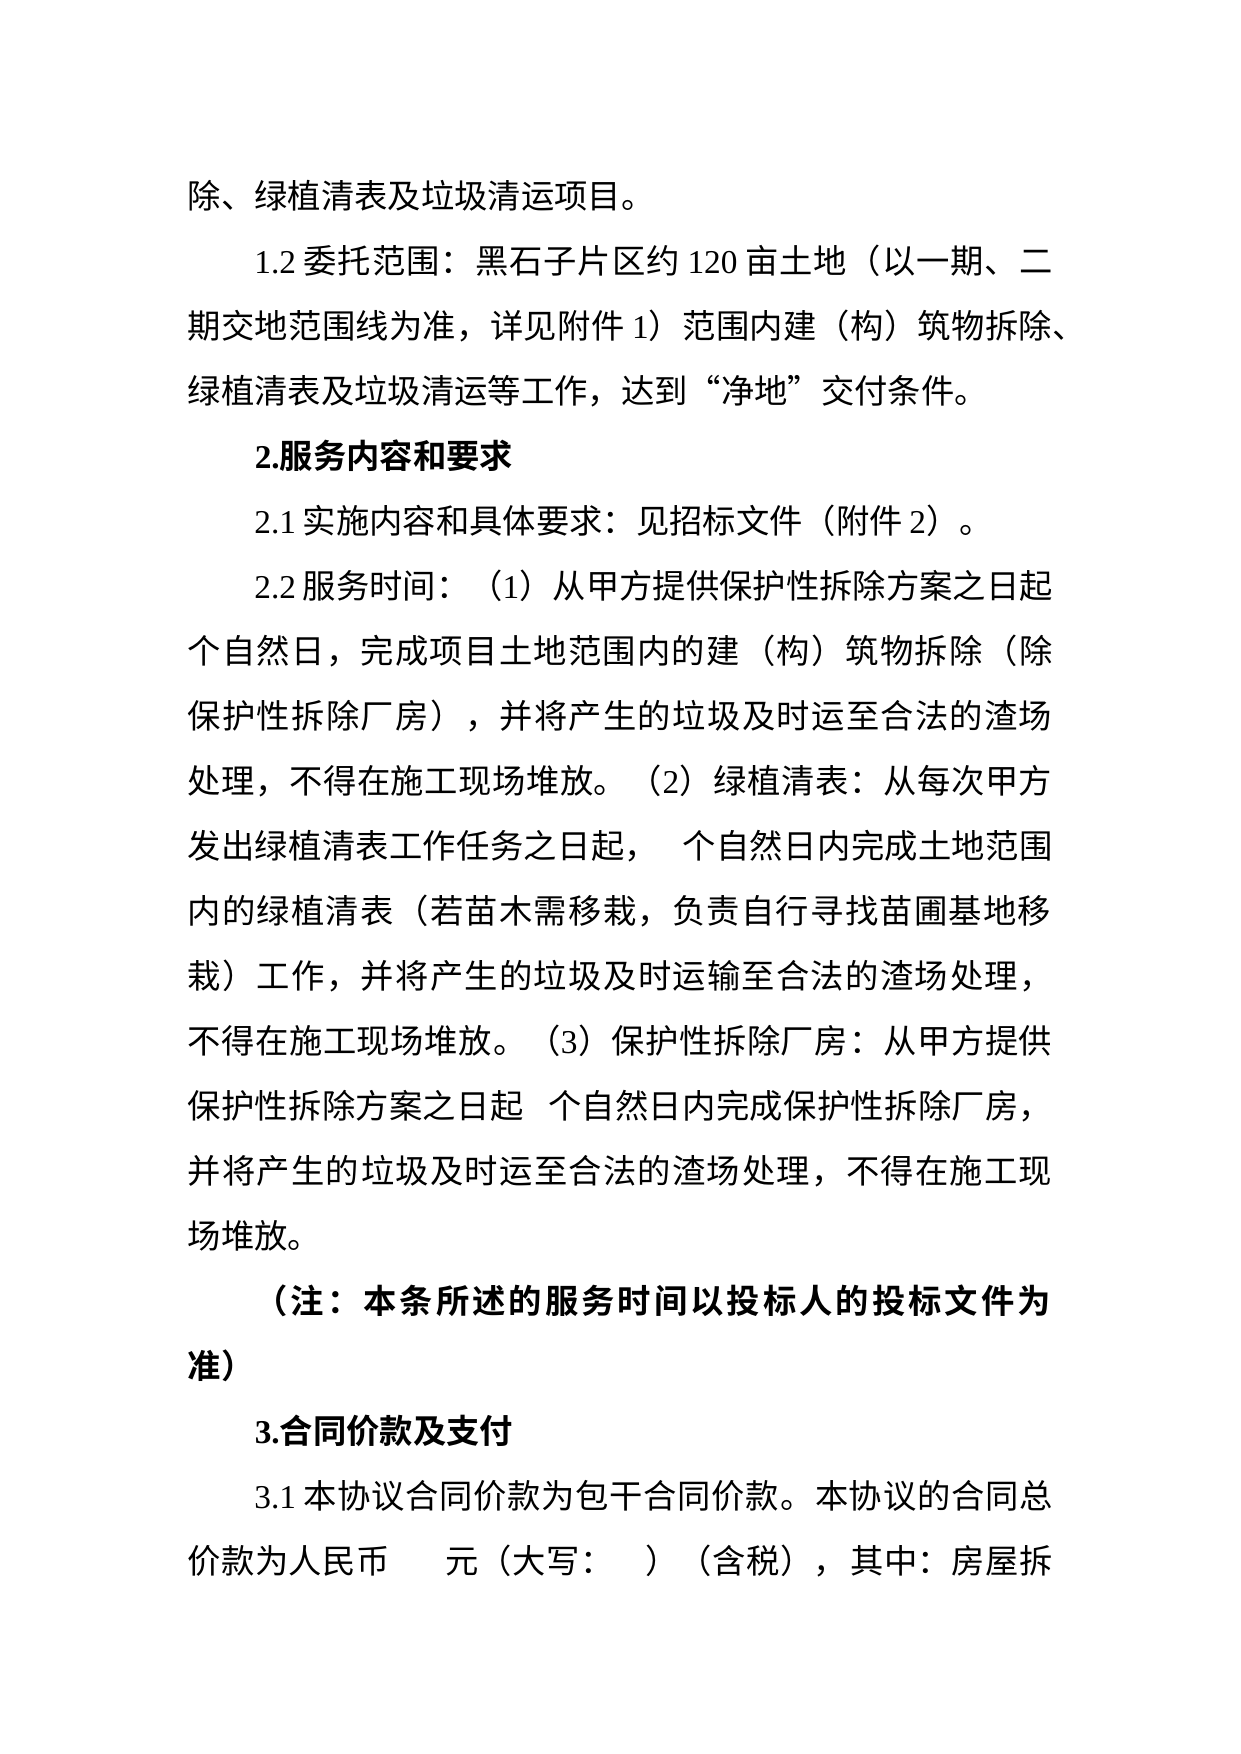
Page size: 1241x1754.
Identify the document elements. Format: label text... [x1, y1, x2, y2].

text 2.服务内容和要求 [187, 422, 1053, 487]
text 3.合同价款及支付 [187, 1397, 1053, 1462]
text （注：本条所述的服务时间以投标人的投标文件为准） [187, 1267, 1053, 1397]
text 1.2委托范围：黑石子片区约120亩土地（以一期、二期交地范围线为准，详见附件1）范围内建（构）筑物拆除、绿植清表及垃圾清运等工作，达到“净地”交付条件。 [187, 227, 1053, 422]
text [187, 162, 1053, 227]
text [187, 1462, 1053, 1592]
text 2.1实施内容和具体要求：见招标文件（附件2）。 [187, 487, 1053, 552]
text 2.2服务时间：（1）从甲方提供保护性拆除方案之日起 个自然日，完成项目土地范围内的建（构）筑物拆除（除保护性拆除厂房），并将产生的垃圾及时运至合法的渣场处理，不得在施工现场堆放。（2）绿植清表：从每次甲方发出绿植清表工作任务之日起， 个自然日内完成土地范围内的绿植清表（若苗木需移栽，负责自行寻找苗圃基地移栽）工作，并将产生的垃圾及时运输至合法的渣场处理，不得在施工现场堆放。（3）保护性拆除厂房：从甲方提供保护性拆除方案之日起 个自然日内完成保护性拆除厂房，并将产生的垃圾及时运至合法的渣场处理，不得在施工现场堆放。 [187, 552, 1053, 1267]
